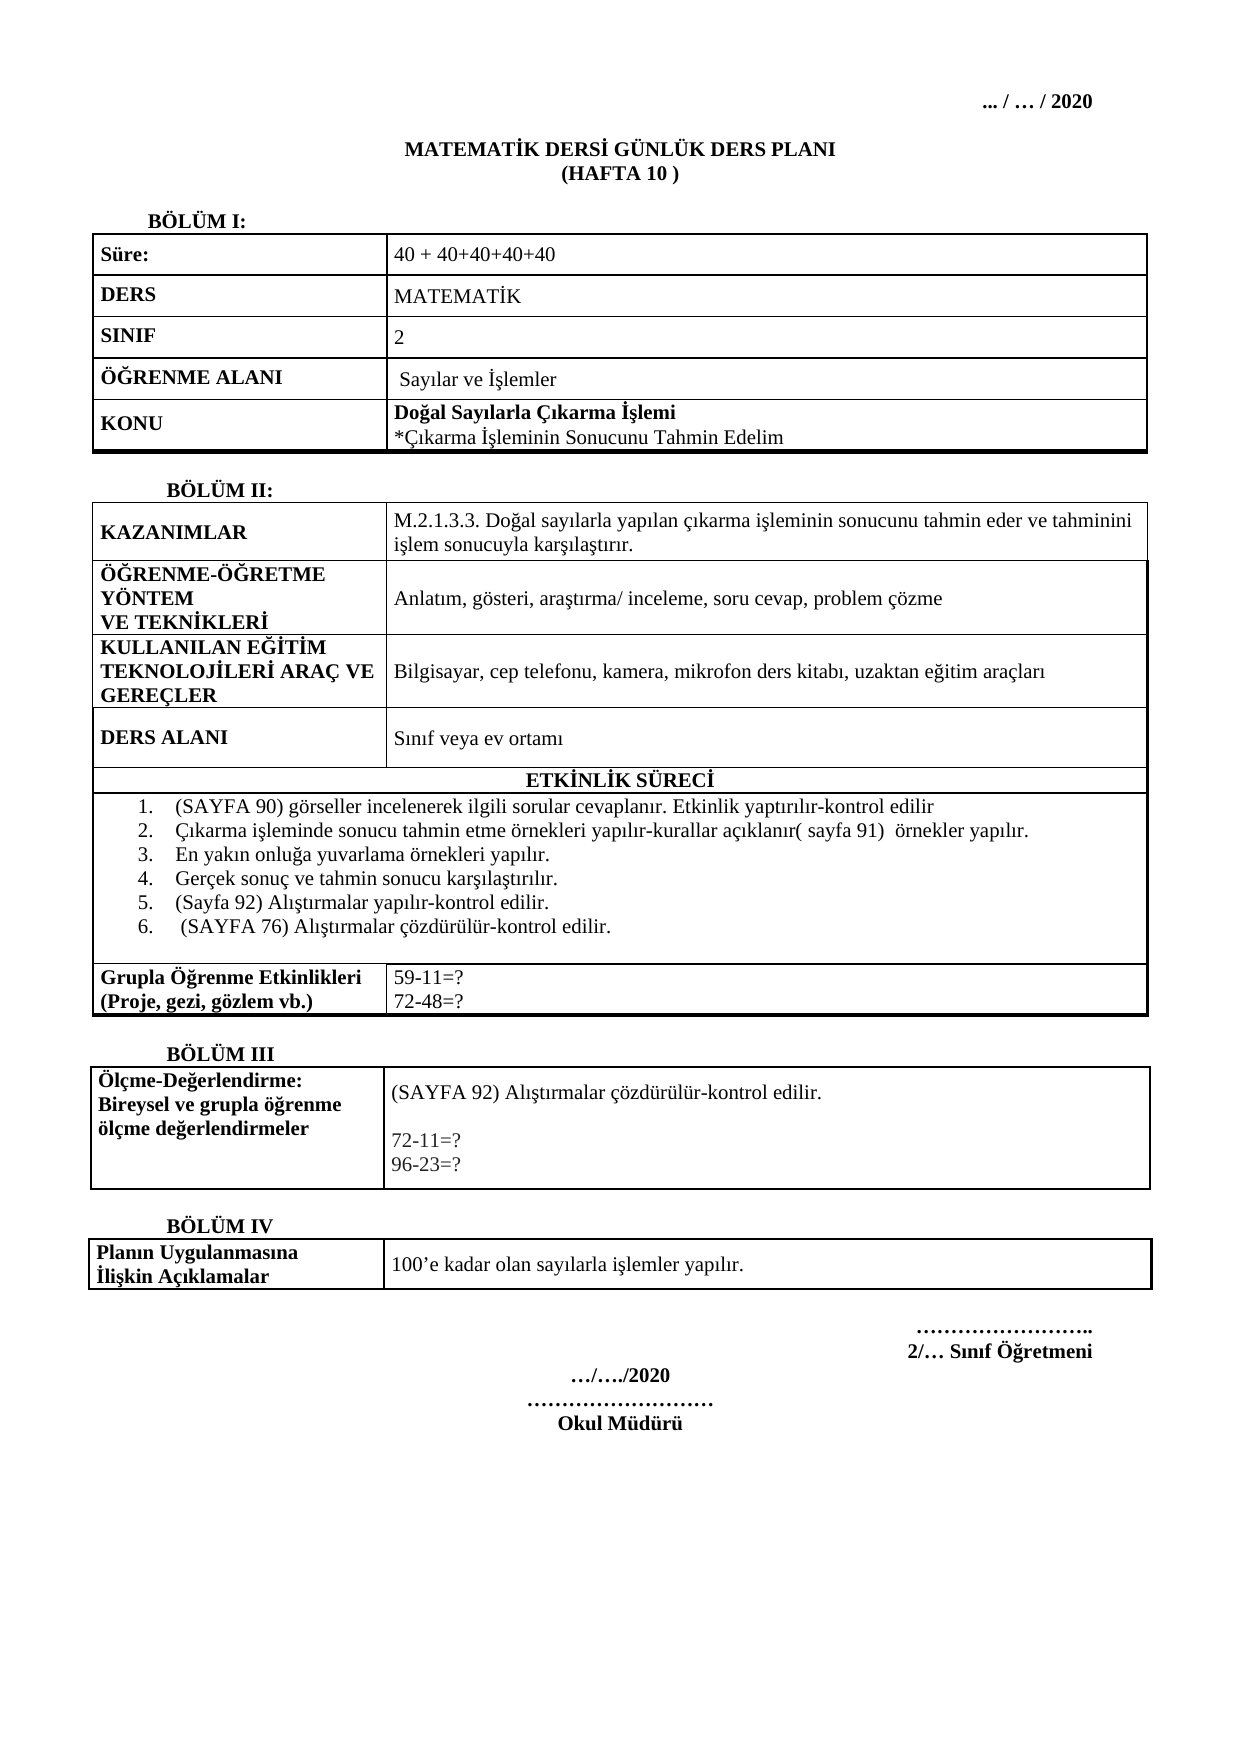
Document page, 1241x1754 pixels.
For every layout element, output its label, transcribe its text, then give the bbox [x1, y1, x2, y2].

text BÖLÜM I: [148, 209, 1092, 233]
table_cell KONU [94, 400, 386, 449]
table_cell Grupla Öğrenme Etkinlikleri (Proje, gezi, gözlem vb.) [94, 964, 386, 1013]
text BÖLÜM II: [148, 478, 1092, 502]
text 2/… Sınıf Öğretmeni [148, 1338, 1092, 1363]
table_header Ölçme-Değerlendirme: Bireysel ve grupla öğrenme ölçme değerlendirmeler [92, 1068, 383, 1188]
table_cell 59-11=? 72-48=? [387, 965, 1146, 1013]
text (HAFTA 10 ) [148, 161, 1092, 185]
text MATEMATİK DERSİ GÜNLÜK DERS PLANI [148, 137, 1092, 161]
table_cell DERS [94, 276, 386, 316]
table_header KAZANIMLAR [93, 503, 386, 560]
table_cell ÖĞRENME ALANI [94, 359, 386, 398]
table_header Planın Uygulanmasına İlişkin Açıklamalar [90, 1240, 383, 1288]
subtitle BÖLÜM IV [148, 1214, 1092, 1238]
table_cell ÖĞRENME-ÖĞRETME YÖNTEM VE TEKNİKLERİ [93, 561, 386, 634]
text …/…./2020 [148, 1363, 1092, 1387]
table_header 40 + 40+40+40+40 [388, 235, 1146, 274]
table_cell SINIF [94, 317, 386, 357]
table_cell DERS ALANI [94, 708, 386, 766]
text …………………….. [148, 1314, 1092, 1338]
text ……………………… [148, 1387, 1092, 1411]
table_cell Sınıf veya ev ortamı [387, 708, 1146, 766]
table_cell Bilgisayar, cep telefonu, kamera, mikrofon ders kitabı, uzaktan eğitim araçları [387, 635, 1146, 707]
table_header Süre: [94, 235, 386, 274]
table_header M.2.1.3.3. Doğal sayılarla yapılan çıkarma işleminin sonucunu tahmin eder ve tahminini işlem sonucuyla karşılaştırır. [387, 503, 1147, 560]
table_cell 2 [388, 317, 1146, 357]
table_cell Doğal Sayılarla Çıkarma İşlemi *Çıkarma İşleminin Sonucunu Tahmin Edelim [388, 400, 1146, 449]
table_cell (SAYFA 90) görseller incelenerek ilgili sorular cevaplanır. Etkinlik yaptırılır-kontrol edilir Çıkarma işleminde sonucu tahmin etme örnekleri yapılır-kurallar açıklanır( sayfa 91) örnekler yapılır. En yakın onluğa yuvarlama örnekleri yapılır. Gerçek sonuç ve tahmin sonucu karşılaştırılır. (Sayfa 92) Alıştırmalar yapılır-kontrol edilir. (SAYFA 76) Alıştırmalar çözdürülür-kontrol edilir. [94, 794, 1146, 962]
text ... / … / 2020 [148, 89, 1092, 113]
table_cell MATEMATİK [388, 276, 1146, 316]
table_cell ETKİNLİK SÜRECİ [94, 768, 1146, 792]
subtitle BÖLÜM III [148, 1041, 1092, 1066]
text Okul Müdürü [148, 1411, 1092, 1435]
table_cell Anlatım, gösteri, araştırma/ inceleme, soru cevap, problem çözme [387, 561, 1146, 634]
table_cell KULLANILAN EĞİTİM TEKNOLOJİLERİ ARAÇ VE GEREÇLER [93, 635, 386, 707]
table_header 100’e kadar olan sayılarla işlemler yapılır. [385, 1240, 1150, 1288]
table_cell Sayılar ve İşlemler [388, 359, 1146, 398]
table_header (SAYFA 92) Alıştırmalar çözdürülür-kontrol edilir. 72-11=? 96-23=? [385, 1068, 1149, 1188]
